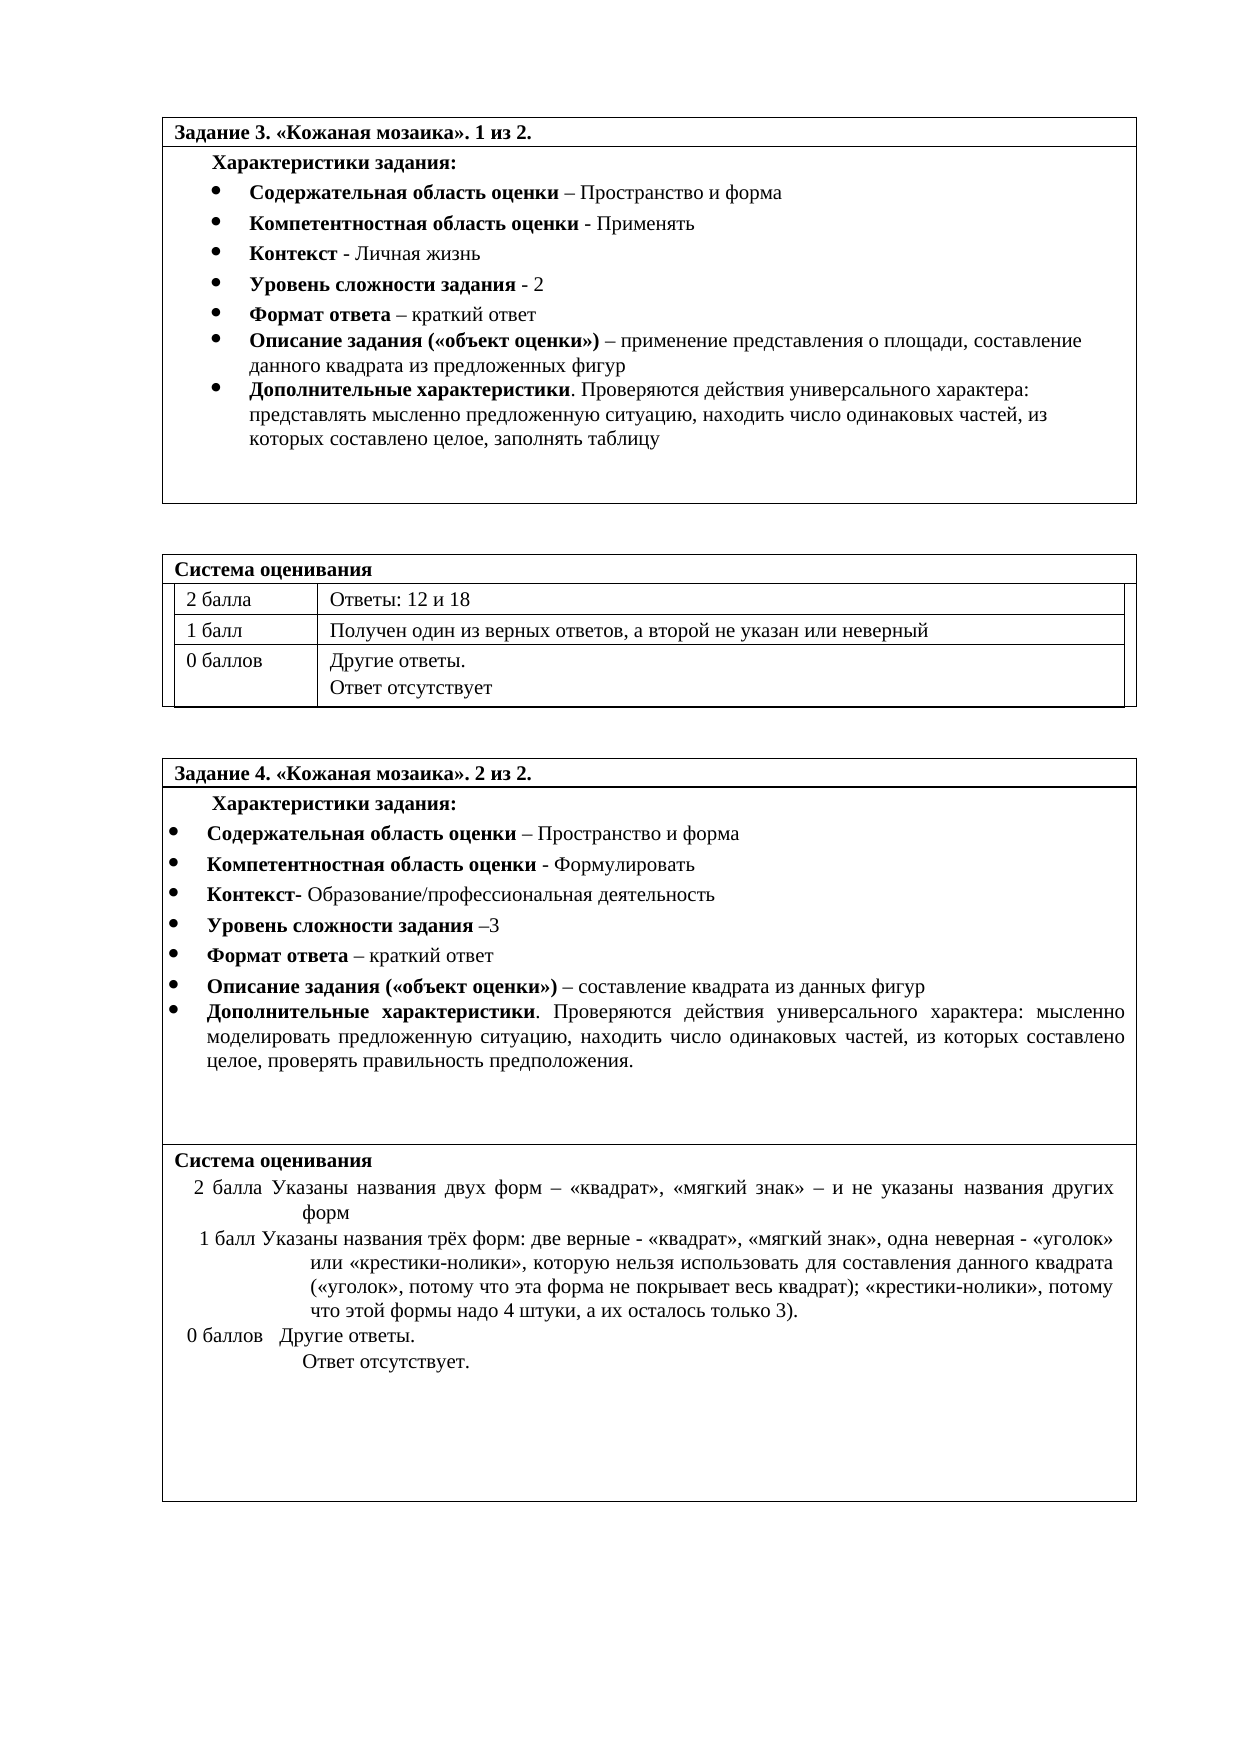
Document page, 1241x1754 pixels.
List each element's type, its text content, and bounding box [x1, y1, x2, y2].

table_cell 0 баллов [175, 645, 317, 706]
table_header Система оценивания [163, 555, 1136, 583]
table_cell [1125, 584, 1136, 613]
table_cell [1125, 614, 1136, 644]
table_cell [163, 584, 174, 613]
table_cell Характеристики задания: Содержательная область оценки – Пространство и форма Компетентностная область оценки - Применять Контекст - Личная жизнь Уровень сложности задания - 2 Формат ответа – краткий ответ Описание задания («объект оценки») – применение представления о площади, составление данного квадрата из предложенных фигур Дополнительные характеристики. Проверяются действия универсального характера: представлять мысленно предложенную ситуацию, находить число одинаковых частей, из которых составлено целое, заполнять таблицу [163, 147, 1136, 503]
table_cell Другие ответы. Ответ отсутствует [318, 645, 1124, 706]
table_cell Система оценивания 2 балла Указаны названия двух форм – «квадрат», «мягкий знак» – и не указаны названия других форм 1 балл Указаны названия трёх форм: две верные - «квадрат», «мягкий знак», одна неверная - «уголок» или «крестики-нолики», которую нельзя использовать для составления данного квадрата («уголок», потому что эта форма не покрывает весь квадрат); «крестики-нолики», потому что этой формы надо 4 штуки, а их осталось только 3). 0 баллов Другие ответы. Ответ отсутствует. [163, 1145, 1136, 1501]
table_cell [163, 644, 174, 706]
table_header Задание 4. «Кожаная мозаика». 2 из 2. [163, 759, 1136, 786]
table_cell Получен один из верных ответов, а второй не указан или неверный [318, 615, 1124, 644]
table_cell Характеристики задания: Содержательная область оценки – Пространство и форма Компетентностная область оценки - Формулировать Контекст- Образование/профессиональная деятельность Уровень сложности задания –3 Формат ответа – краткий ответ Описание задания («объект оценки») – составление квадрата из данных фигур Дополнительные характеристики. Проверяются действия универсального характера: мысленно моделировать предложенную ситуацию, находить число одинаковых частей, из которых составлено целое, проверять правильность предположения. [163, 788, 1136, 1144]
table_cell [1125, 644, 1136, 706]
table_header Задание 3. «Кожаная мозаика». 1 из 2. [163, 118, 1136, 146]
table_cell [163, 614, 174, 644]
table_cell 2 балла [175, 584, 317, 613]
table_cell 1 балл [175, 615, 317, 644]
table_cell Ответы: 12 и 18 [318, 584, 1124, 613]
